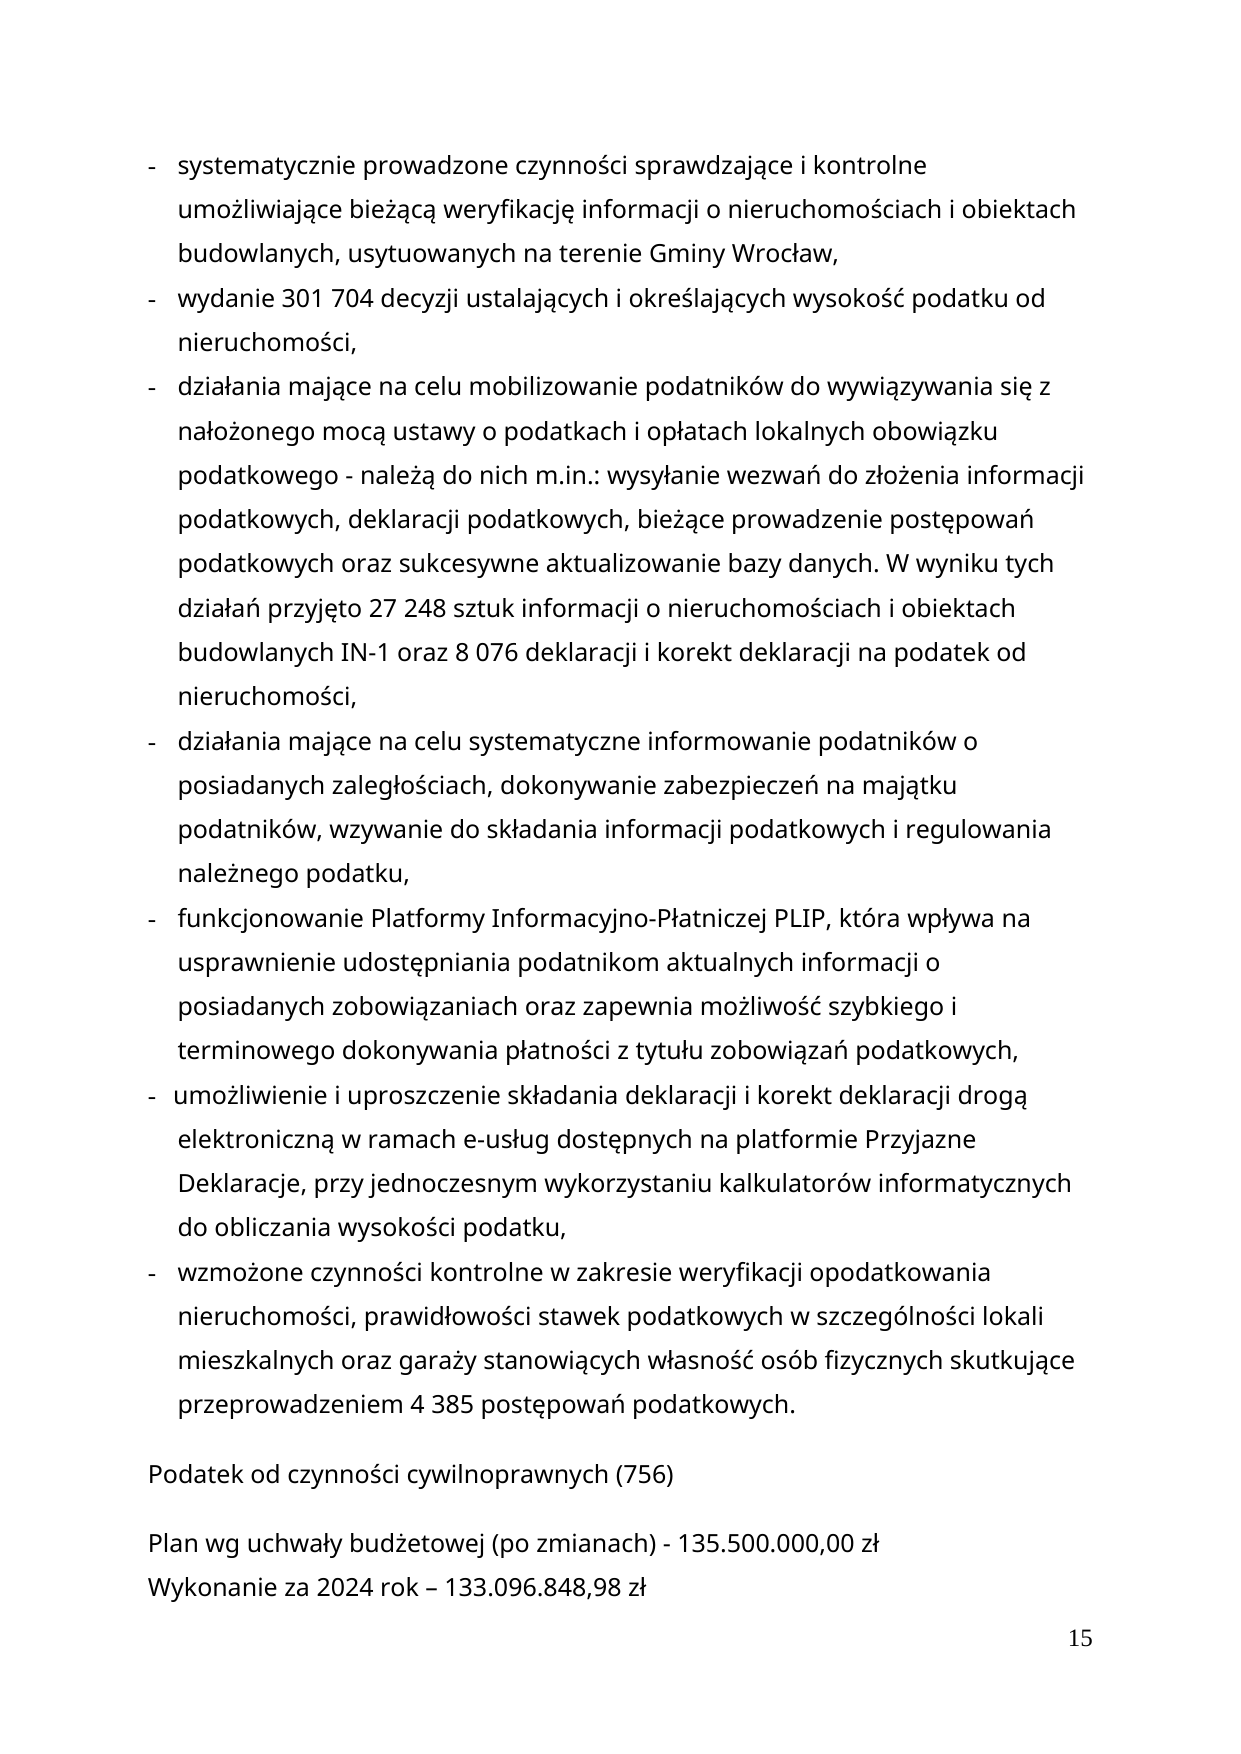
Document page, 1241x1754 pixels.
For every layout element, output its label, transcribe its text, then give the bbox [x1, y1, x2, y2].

text Podatek od czynności cywilnoprawnych (756) [148, 1456, 1093, 1491]
text Plan wg uchwały budżetowej (po zmianach) - 135.500.000,00 zł [148, 1526, 1093, 1560]
list działania mające na celu systematyczne informowanie podatników o posiadanych zaległościach, dokonywanie zabezpieczeń na majątku podatników, wzywanie do składania informacji podatkowych i regulowania należnego podatku, [148, 723, 1093, 890]
list umożliwienie i uproszczenie składania deklaracji i korekt deklaracji drogą elektroniczną w ramach e-usług dostępnych na platformie Przyjazne Deklaracje, przy jednoczesnym wykorzystaniu kalkulatorów informatycznych do obliczania wysokości podatku, [148, 1077, 1093, 1244]
list funkcjonowanie Platformy Informacyjno-Płatniczej PLIP, która wpływa na usprawnienie udostępniania podatnikom aktualnych informacji o posiadanych zobowiązaniach oraz zapewnia możliwość szybkiego i terminowego dokonywania płatności z tytułu zobowiązań podatkowych, [148, 900, 1093, 1067]
list wydanie 301 704 decyzji ustalających i określających wysokość podatku od nieruchomości, [148, 280, 1093, 359]
list systematycznie prowadzone czynności sprawdzające i kontrolne umożliwiające bieżącą weryfikację informacji o nieruchomościach i obiektach budowlanych, usytuowanych na terenie Gminy Wrocław, [148, 148, 1093, 270]
text Wykonanie za 2024 rok – 133.096.848,98 zł [148, 1570, 1093, 1604]
list działania mające na celu mobilizowanie podatników do wywiązywania się z nałożonego mocą ustawy o podatkach i opłatach lokalnych obowiązku podatkowego - należą do nich m.in.: wysyłanie wezwań do złożenia informacji podatkowych, deklaracji podatkowych, bieżące prowadzenie postępowań podatkowych oraz sukcesywne aktualizowanie bazy danych. W wyniku tych działań przyjęto 27 248 sztuk informacji o nieruchomościach i obiektach budowlanych IN-1 oraz 8 076 deklaracji i korekt deklaracji na podatek od nieruchomości, [148, 369, 1093, 713]
list wzmożone czynności kontrolne w zakresie weryfikacji opodatkowania nieruchomości, prawidłowości stawek podatkowych w szczególności lokali mieszkalnych oraz garaży stanowiących własność osób fizycznych skutkujące przeprowadzeniem 4 385 postępowań podatkowych. [148, 1254, 1093, 1421]
